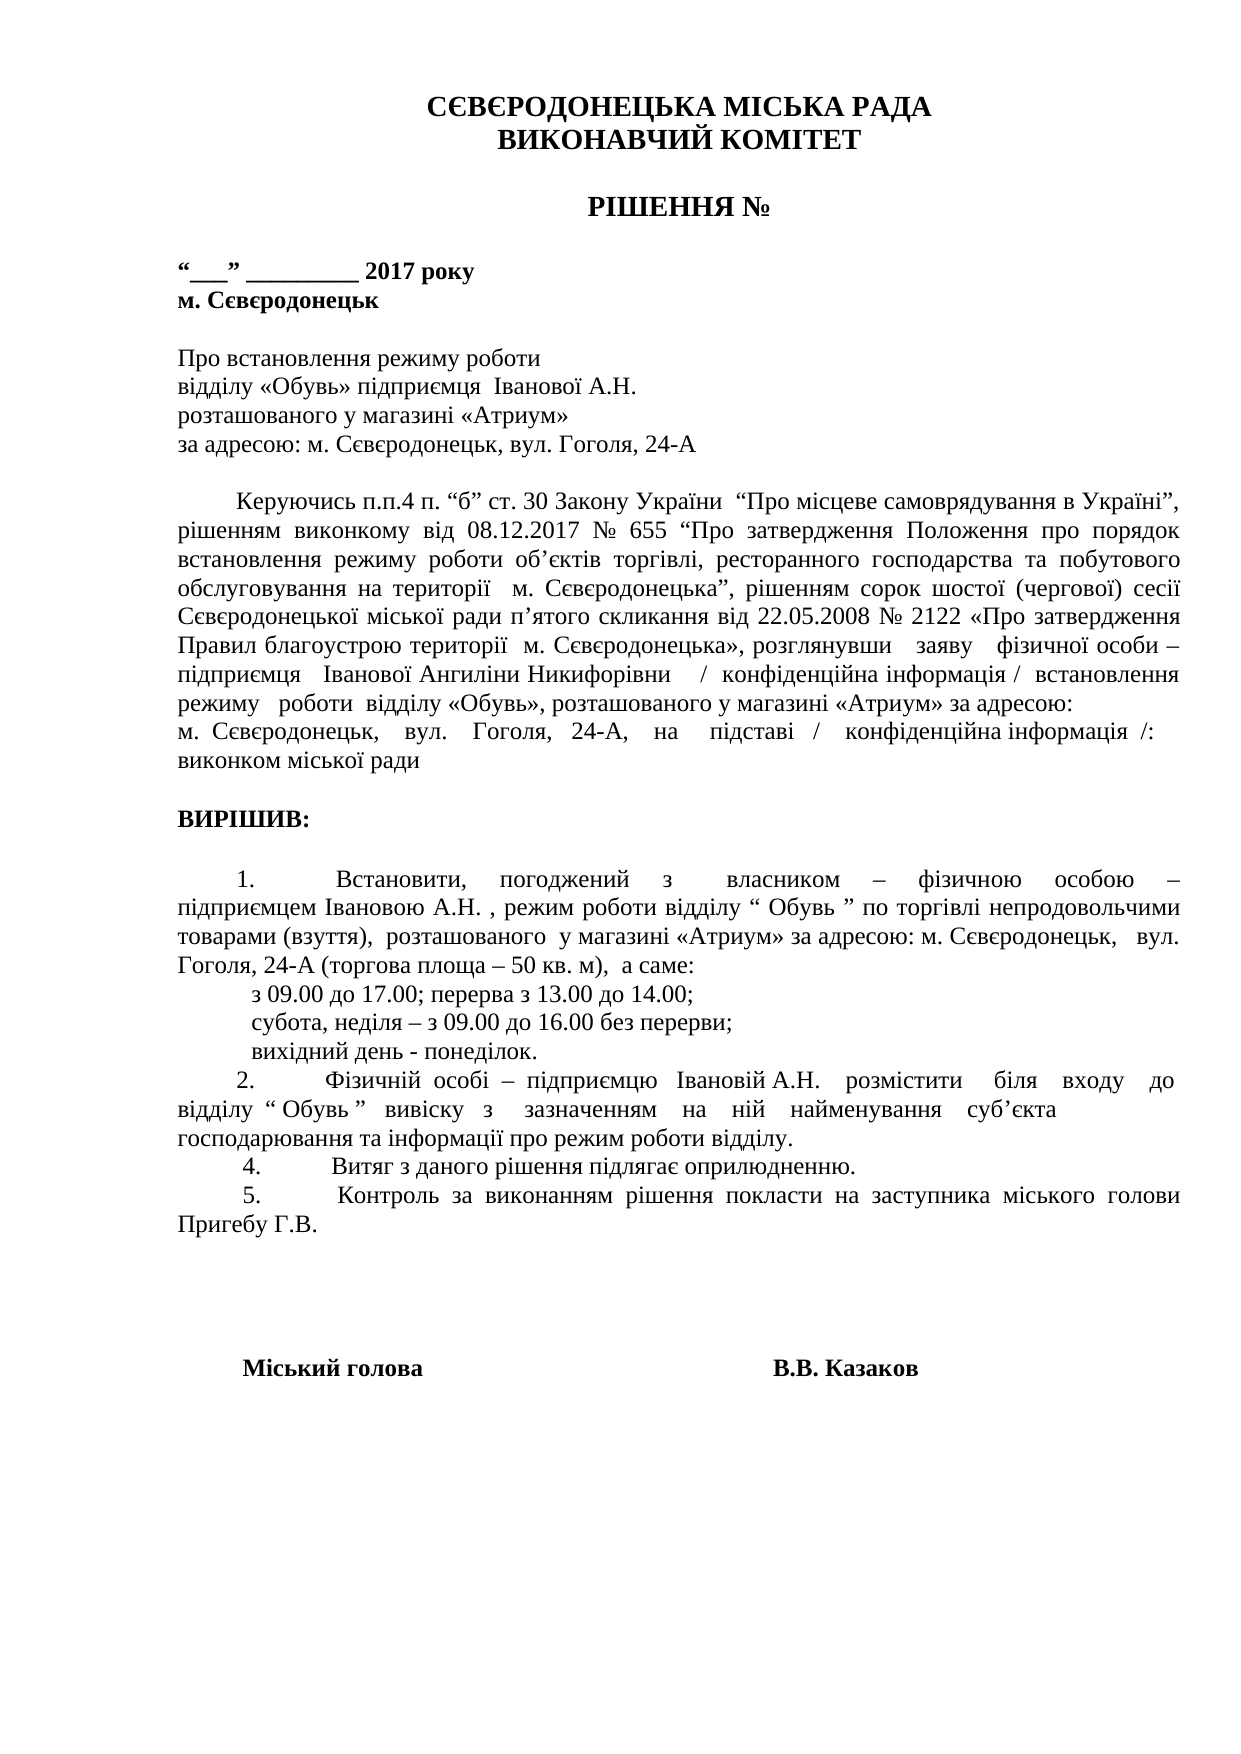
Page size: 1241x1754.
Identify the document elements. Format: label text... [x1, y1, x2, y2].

text субота, неділя – з 09.00 до 16.00 без перерви; [177, 1007, 1181, 1036]
text вихідний день - понеділок. [177, 1036, 1181, 1065]
text м. Сєвєродонецьк [177, 285, 1181, 314]
text СЄВЄРОДОНЕЦЬКА МІСЬКА РАДА [177, 89, 1181, 122]
list Встановити, погоджений з власником – фізичною особою – підприємцем Івановою А.Н. , режим роботи відділу “ Обувь ” по торгівлі непродовольчими товарами (взуття), розташованого у магазині «Атриум» за адресою: м. Сєвєродонецьк, вул. Гоголя, 24-А (торгова площа – 50 кв. м), а саме: [177, 864, 1181, 979]
text 5. Контроль за виконанням рішення покласти на заступника міського голови Пригебу Г.В. [177, 1180, 1181, 1238]
text м. Сєвєродонецьк, вул. Гоголя, 24-А, на підставі / конфіденційна інформація /: [177, 716, 1181, 745]
text відділу «Обувь» підприємця Іванової А.Н. [177, 371, 1181, 400]
text ВИРІШИВ: [177, 804, 1181, 833]
text РІШЕННЯ [177, 189, 1181, 223]
text виконком міської ради [177, 745, 1181, 774]
text “___” _________ 2017 року [177, 256, 1181, 285]
text Керуючись п.п.4 п. “б” ст. 30 Закону України “Про місцеве самоврядування в Україні”, рішенням виконкому від 08.12.2017 № 655 “Про затвердження Положення про порядок встановлення режиму роботи об’єктів торгівлі, ресторанного господарства та побутового обслуговування на території м. Сєвєродонецька”, рішенням сорок шостої (чергової) сесії Сєвєродонецької міської ради п’ятого скликання від 22.05.2008 № 2122 «Про затвердження Правил благоустрою території м. Сєвєродонецька», розглянувши заяву фізичної особи – підприємця Іванової Ангиліни Никифорівни / конфіденційна інформація / встановлення режиму роботи відділу «Обувь», розташованого у магазині «Атриум» за адресою: [177, 486, 1181, 716]
text за адресою: м. Сєвєродонецьк, вул. Гоголя, 24-А [177, 429, 1181, 458]
text Про встановлення режиму роботи [177, 343, 1181, 371]
text 4. Витяг з даного рішення підлягає оприлюдненню. [177, 1151, 1181, 1180]
text ВИКОНАВЧИЙ КОМІТЕТ [177, 122, 1181, 156]
text розташованого у магазині «Атриум» [177, 400, 1181, 429]
list Фізичній особі – підприємцю Івановій А.Н. розмістити біля входу до відділу “ Обувь ” вивіску з зазначенням на ній найменування суб’єкта господарювання та інформації про режим роботи відділу. [177, 1065, 1181, 1151]
text з 09.00 до 17.00; перерва з 13.00 до 14.00; [177, 979, 1181, 1007]
text Міський голова В.В. Казаков [177, 1353, 1181, 1381]
